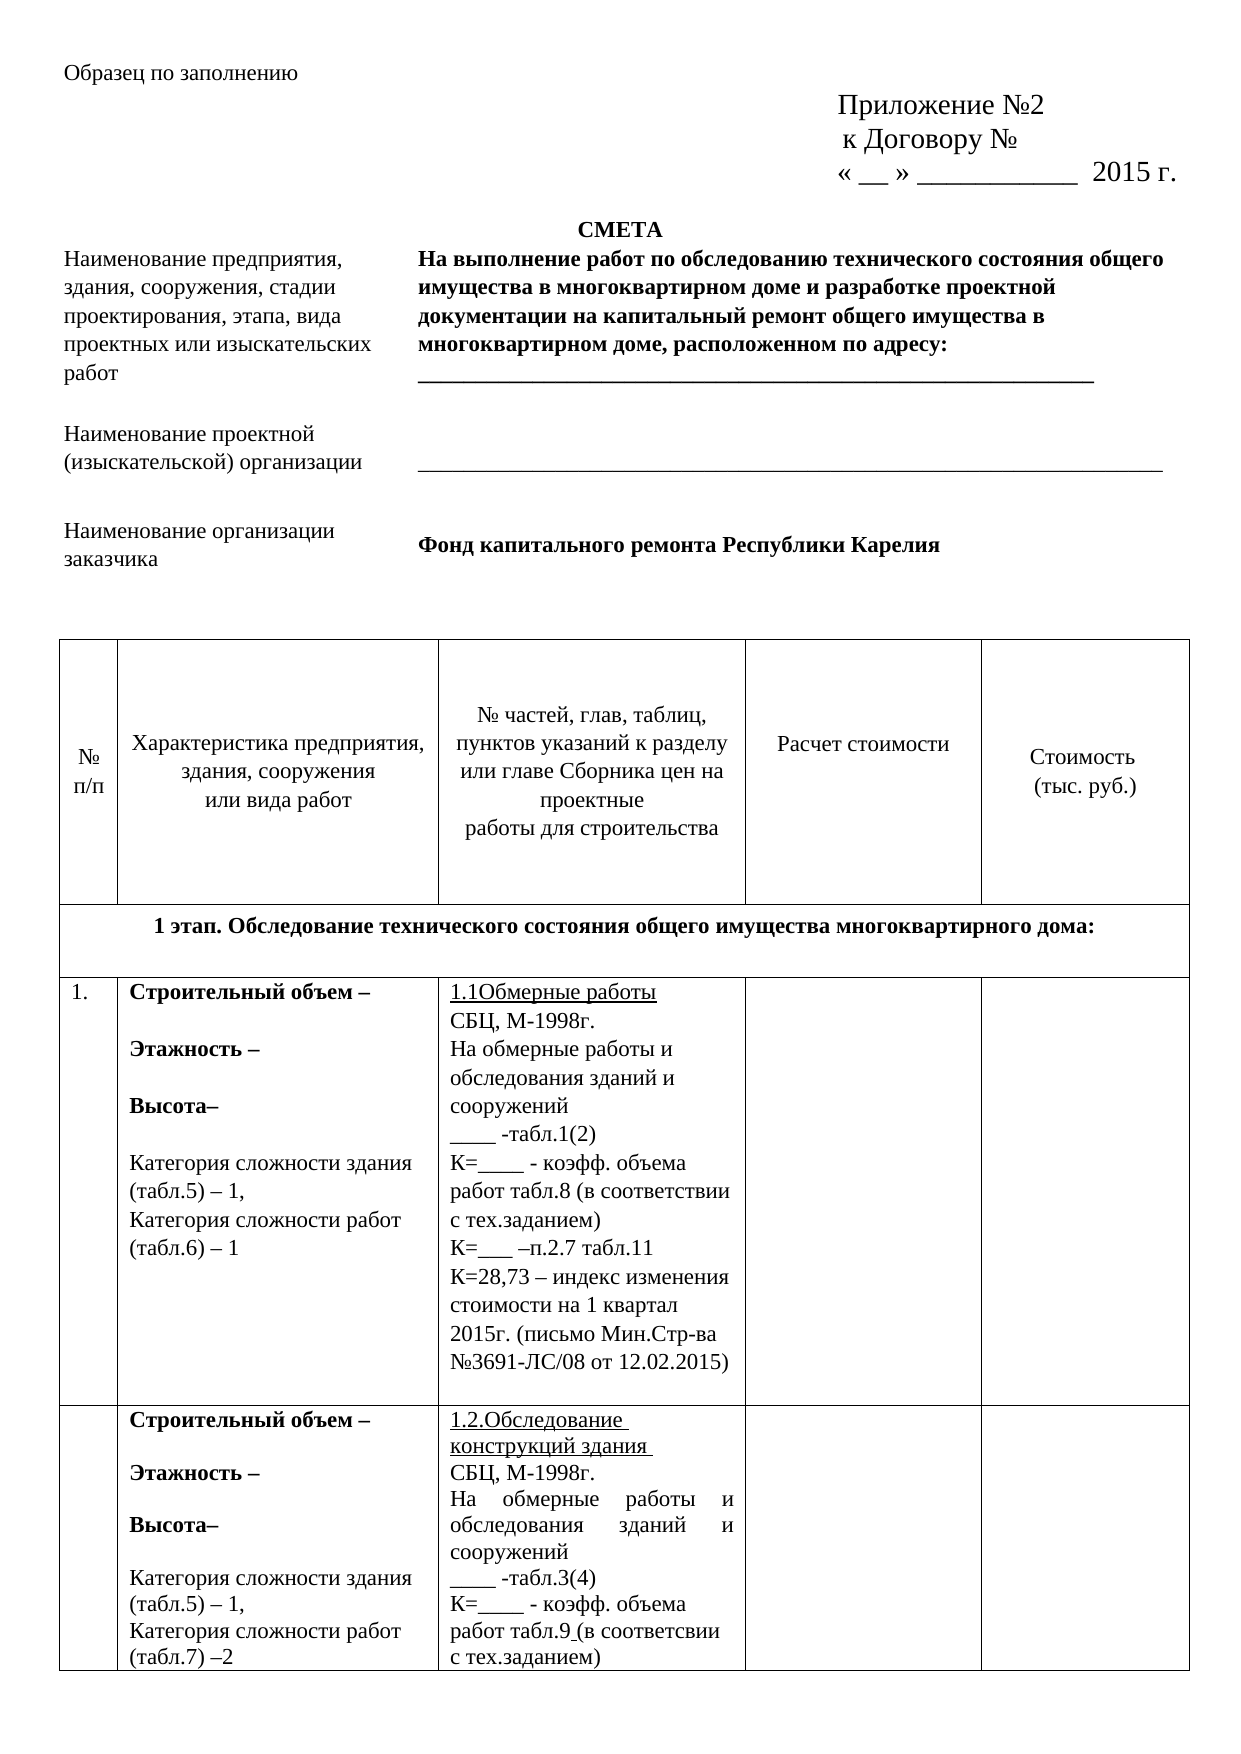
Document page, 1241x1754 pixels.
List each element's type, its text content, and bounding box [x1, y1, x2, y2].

table_cell 1 этап. Обследование технического состояния общего имущества многоквартирного дома: [60, 905, 1189, 977]
table_header Характеристика предприятия, здания, сооружения или вида работ [118, 640, 438, 904]
table_cell [982, 1406, 1189, 1669]
table_cell 1. [60, 978, 117, 1405]
table_header Расчет стоимости [746, 640, 981, 904]
table_header № частей, глав, таблиц, пунктов указаний к разделу или главе Сборника цен на проектные работы для строительства [439, 640, 745, 904]
table_cell Наименование проектной (изыскательской) организации [52, 420, 407, 509]
table_cell Фонд капитального ремонта Республики Карелия [407, 509, 1188, 582]
table_header Стоимость (тыс. руб.) [982, 640, 1189, 904]
table_cell _________________________________________________________________ [407, 420, 1188, 509]
table_cell 1.1Обмерные работы СБЦ, М-1998г. На обмерные работы и обследования зданий и сооружений ____ -табл.1(2) К=____ - коэфф. объема работ табл.8 (в соответствии с тех.заданием) К=___ –п.2.7 табл.11 К=28,73 – индекс изменения стоимости на 1 квартал 2015г. (письмо Мин.Стр-ва №3691-ЛС/08 от 12.02.2015) [439, 978, 745, 1405]
table_cell Строительный объем – Этажность – Высота– Категория сложности здания (табл.5) – 1, Категория сложности работ (табл.6) – 1 [118, 978, 438, 1405]
table_cell Наименование предприятия, здания, сооружения, стадии проектирования, этапа, вида проектных или изыскательских работ [52, 245, 407, 420]
table_cell [746, 978, 981, 1405]
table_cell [118, 1406, 438, 1669]
table_cell На выполнение работ по обследованию технического состояния общего имущества в многоквартирном доме и разработке проектной документации на капитальный ремонт общего имущества в многоквартирном доме, расположенном по адресу: ___________________________________________________________ [407, 245, 1188, 420]
table_cell СМЕТА [52, 188, 1188, 245]
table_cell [439, 1406, 745, 1669]
table_cell [60, 1406, 117, 1669]
table_cell [746, 1406, 981, 1669]
table_header Образец по заполнению Приложение №2 к Договору № « __ » ___________ 2015 г. [52, 59, 1188, 188]
table_cell Наименование организации заказчика [52, 509, 407, 582]
table_cell [982, 978, 1189, 1405]
table_header № п/п [60, 640, 117, 904]
